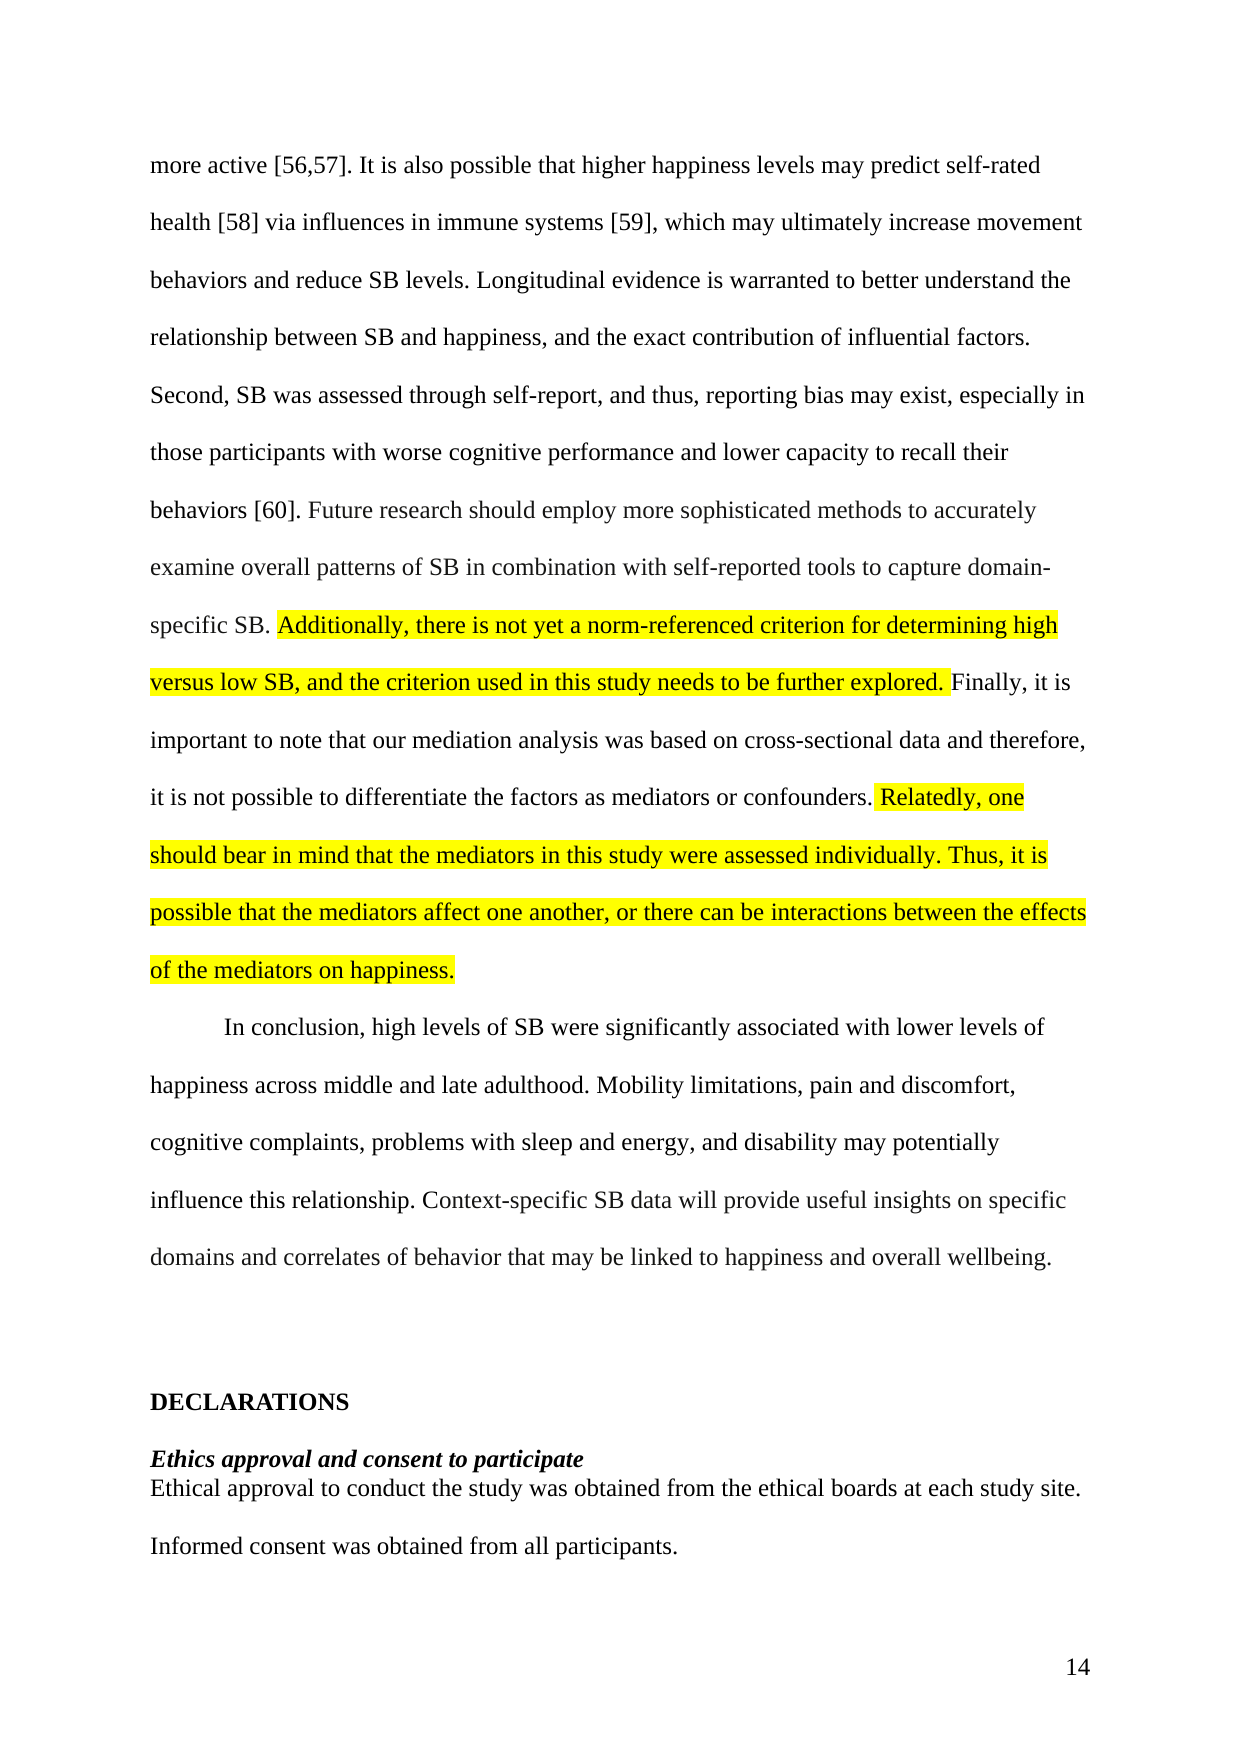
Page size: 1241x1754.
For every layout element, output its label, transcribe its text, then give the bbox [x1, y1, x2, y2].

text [150, 150, 1090, 984]
subtitle DECLARATIONS [150, 1387, 1090, 1415]
subtitle Ethics approval and consent to participate [150, 1444, 1090, 1473]
text Ethical approval to conduct the study was obtained from the ethical boards at each study site. Informed consent was obtained from all participants. [150, 1473, 1090, 1559]
text In conclusion, high levels of SB were significantly associated with lower levels of happiness across middle and late adulthood. Mobility limitations, pain and discomfort, cognitive complaints, problems with sleep and energy, and disability may potentially influence this relationship. Context-specific SB data will provide useful insights on specific domains and correlates of behavior that may be linked to happiness and overall wellbeing. [150, 1012, 1090, 1271]
